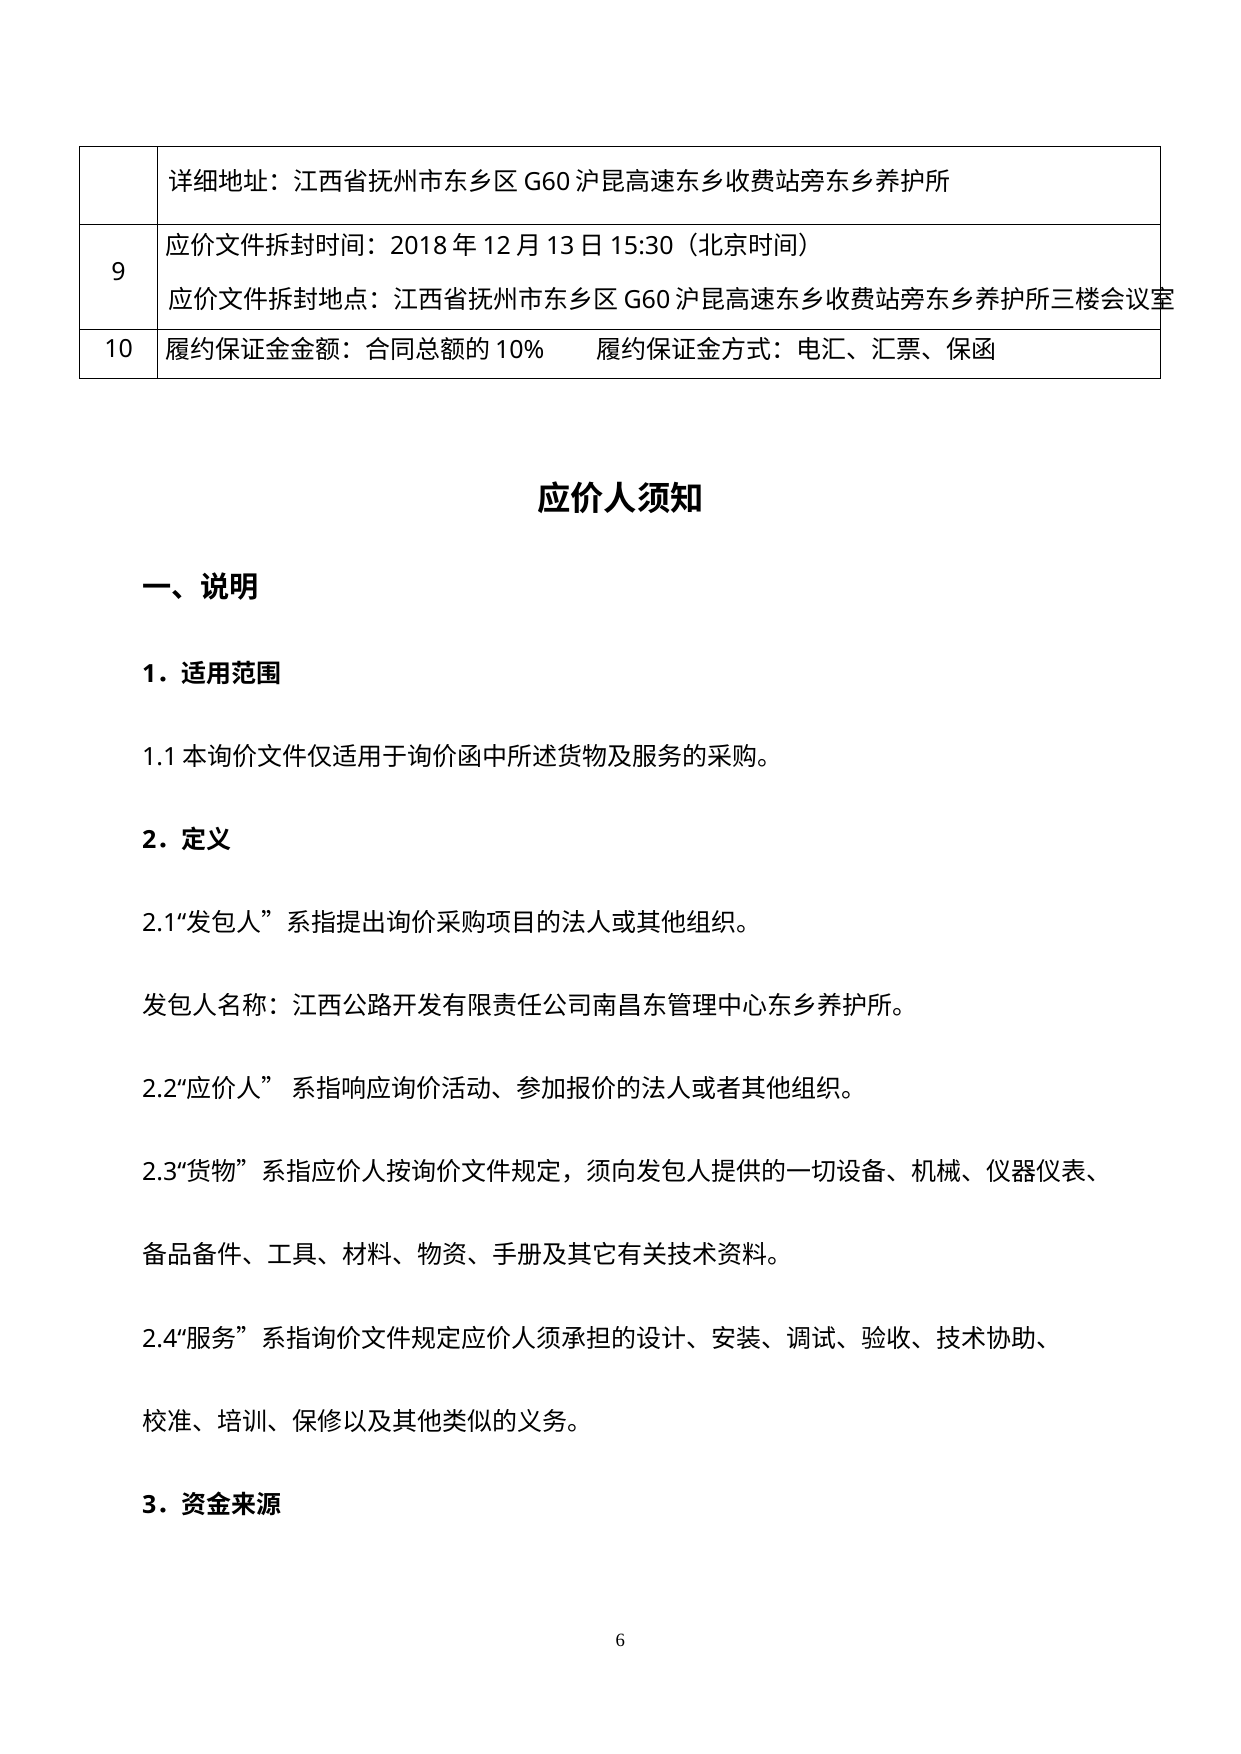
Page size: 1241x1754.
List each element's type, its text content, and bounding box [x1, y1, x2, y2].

text 2.3“货物”系指应价人按询价文件规定，须向发包人提供的一切设备、机械、仪器仪表、 [142, 1137, 1098, 1202]
text 1．适用范围 [142, 639, 1098, 704]
text 1.1本询价文件仅适用于询价函中所述货物及服务的采购。 [142, 722, 1098, 787]
table_cell 履约保证金金额：合同总额的10% 履约保证金方式：电汇、汇票、保函 [158, 330, 1160, 378]
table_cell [158, 147, 1160, 224]
text 2.1“发包人”系指提出询价采购项目的法人或其他组织。 [142, 888, 1098, 953]
text 校准、培训、保修以及其他类似的义务。 [142, 1387, 1098, 1452]
text 发包人名称：江西公路开发有限责任公司南昌东管理中心东乡养护所。 [142, 971, 1098, 1036]
text 应价人须知 [142, 463, 1098, 528]
text 3．资金来源 [142, 1470, 1098, 1535]
table_cell 8 [80, 147, 157, 224]
table_cell 应价文件拆封时间：2018年12月13日15:30（北京时间） 应价文件拆封地点：江西省抚州市东乡区G60沪昆高速东乡收费站旁东乡养护所三楼会议室 [158, 225, 1160, 328]
table_cell 9 [80, 225, 157, 328]
text 一、说明 [142, 552, 1098, 617]
table_cell 10 [80, 330, 157, 378]
text 2.4“服务”系指询价文件规定应价人须承担的设计、安装、调试、验收、技术协助、 [142, 1304, 1098, 1369]
text 备品备件、工具、材料、物资、手册及其它有关技术资料。 [142, 1221, 1098, 1286]
text 2.2“应价人” 系指响应询价活动、参加报价的法人或者其他组织。 [142, 1054, 1098, 1119]
text 2．定义 [142, 805, 1098, 870]
